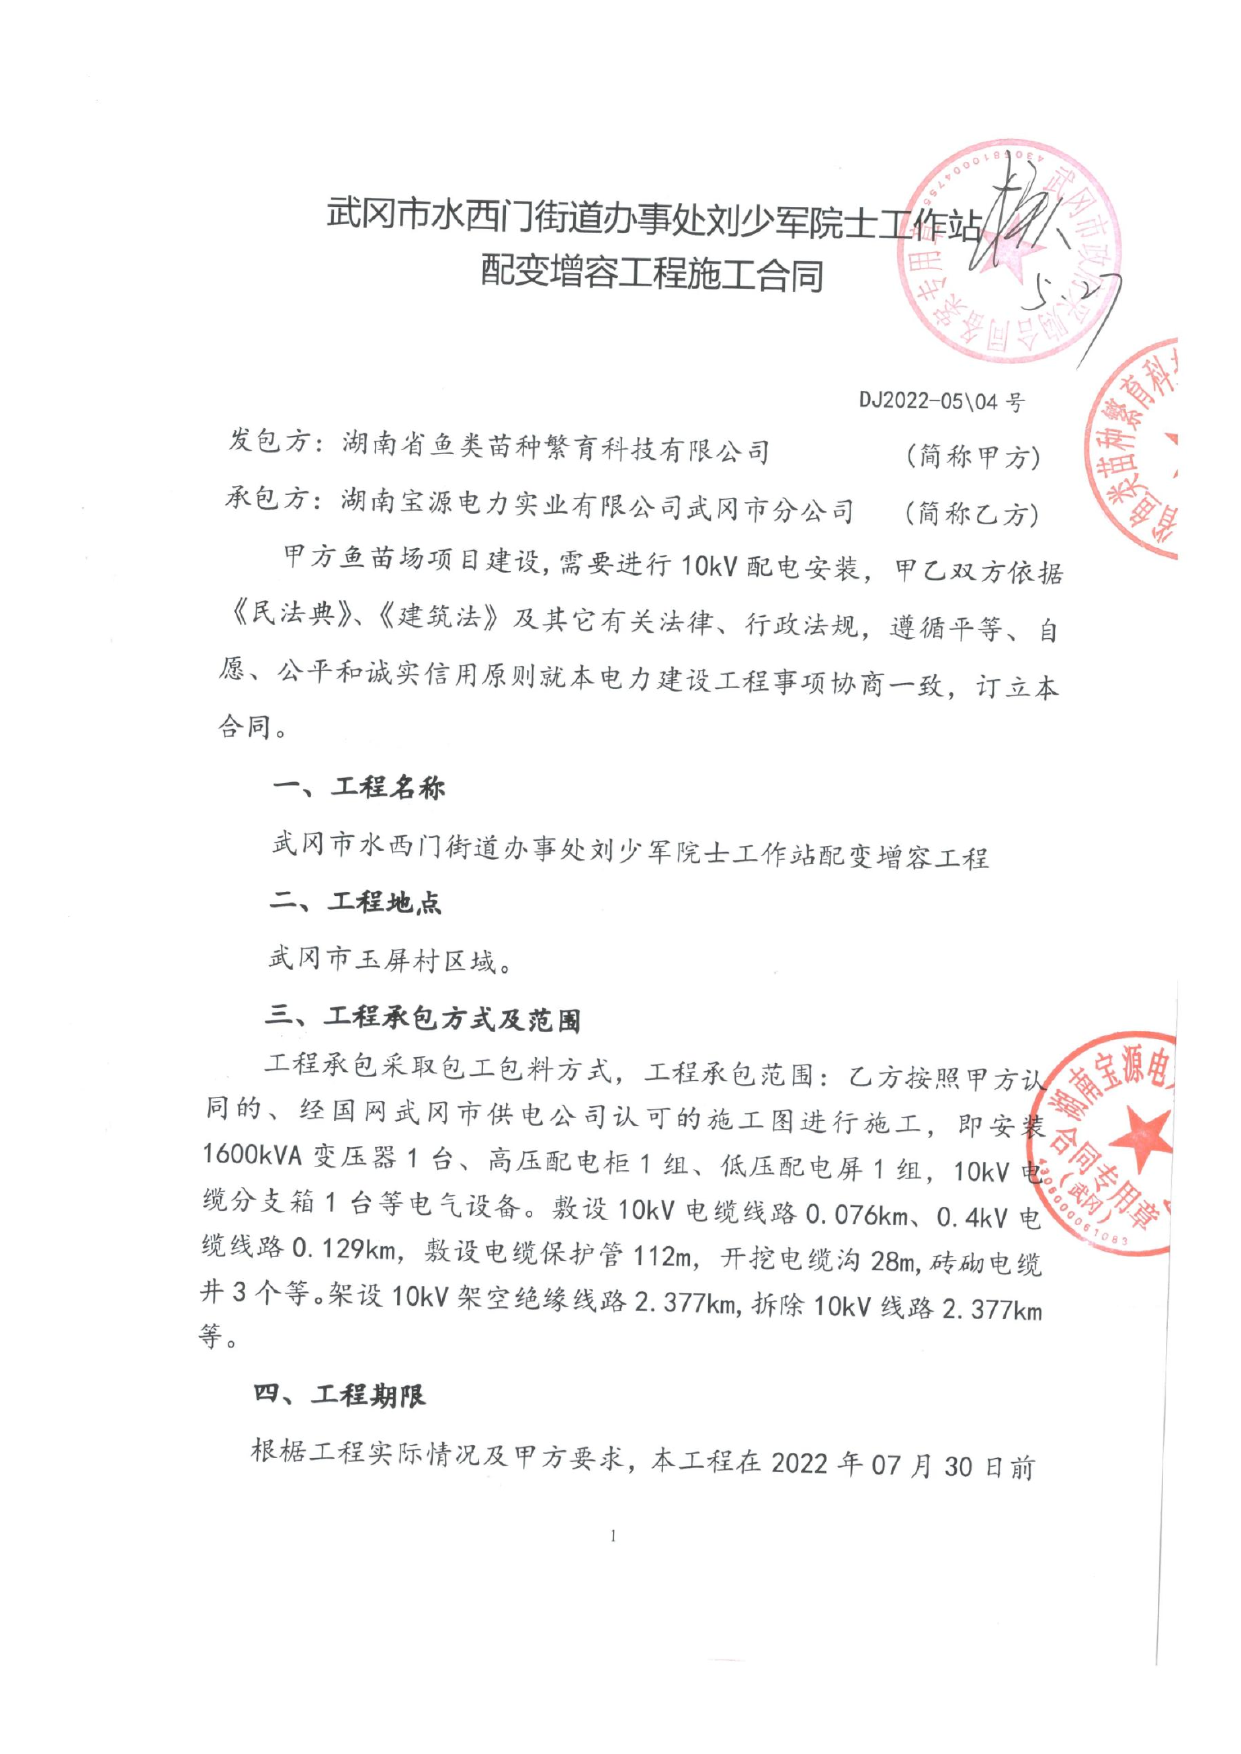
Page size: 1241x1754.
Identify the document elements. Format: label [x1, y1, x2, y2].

picture [54, 66, 1191, 1675]
